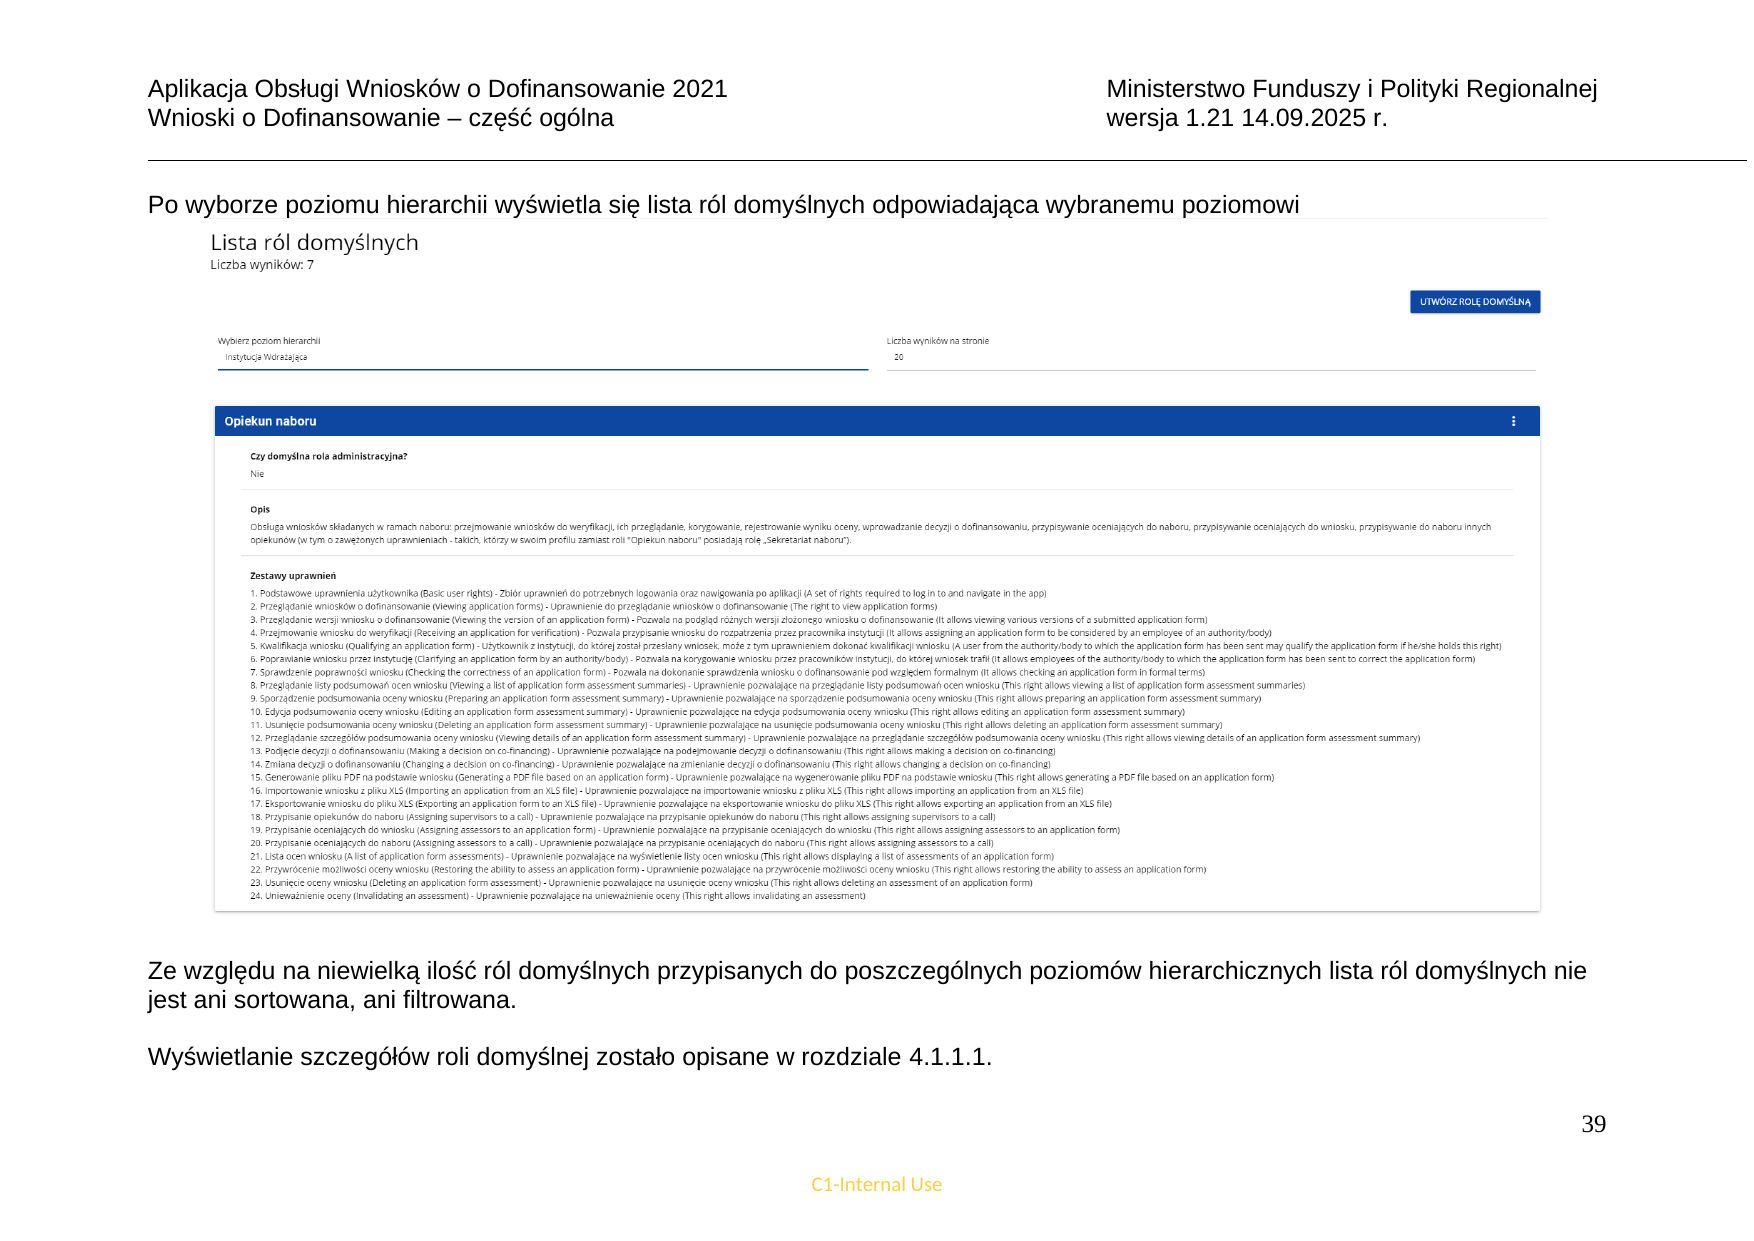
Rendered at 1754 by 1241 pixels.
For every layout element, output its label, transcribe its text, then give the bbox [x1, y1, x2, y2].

picture [205, 218, 1549, 928]
text Wyświetlanie szczegółów roli domyślnej zostało opisane w rozdziale 4.1.1.1. [148, 1042, 1606, 1071]
text Po wyborze poziomu hierarchii wyświetla się lista ról domyślnych odpowiadająca wybranemu poziomowi [148, 190, 1606, 218]
text Ze względu na niewielką ilość ról domyślnych przypisanych do poszczególnych poziomów hierarchicznych lista ról domyślnych nie jest ani sortowana, ani filtrowana. [148, 956, 1606, 1013]
